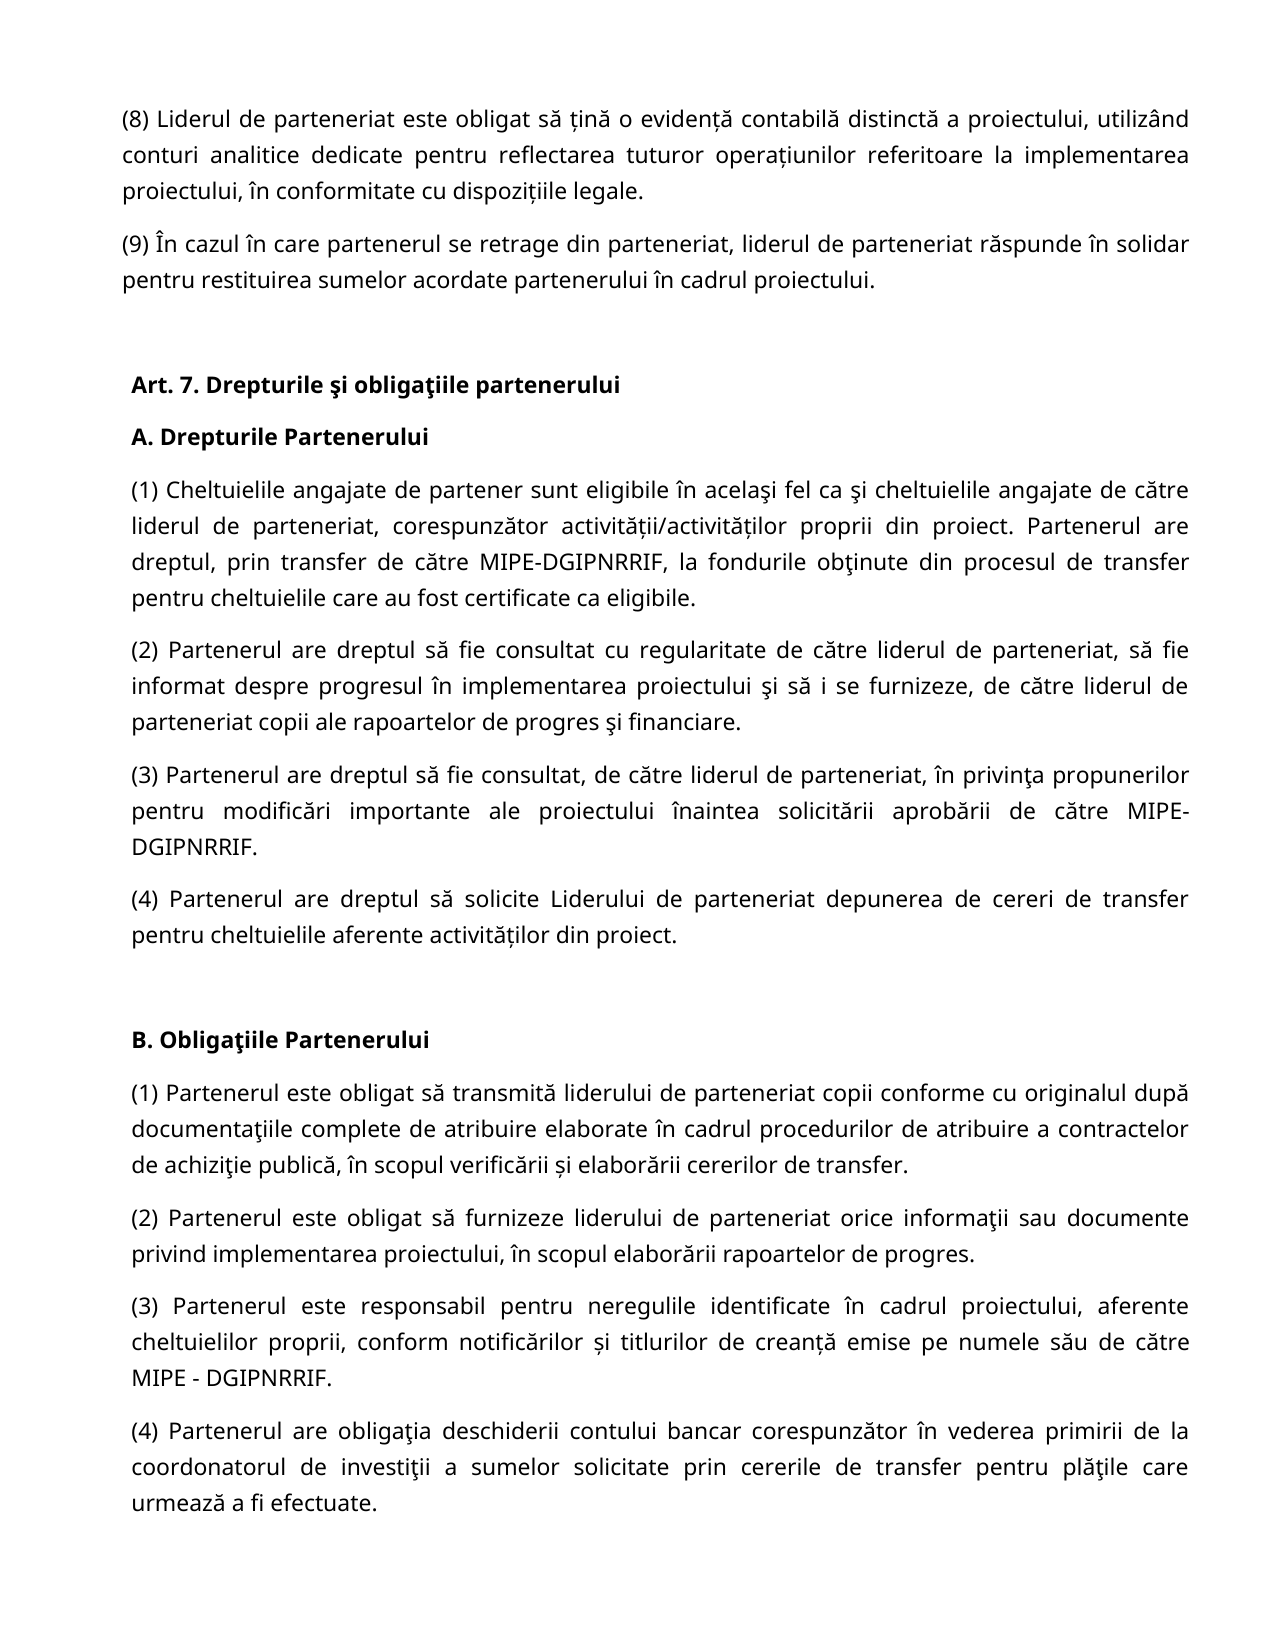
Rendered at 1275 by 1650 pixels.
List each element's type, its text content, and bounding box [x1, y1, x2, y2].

text (8) Liderul de parteneriat este obligat să țină o evidență contabilă distinctă a proiectului, utilizând conturi analitice dedicate pentru reflectarea tuturor operațiunilor referitoare la implementarea proiectului, în conformitate cu dispozițiile legale. [122, 103, 1191, 206]
text (3) Partenerul este responsabil pentru neregulile identificate în cadrul proiectului, aferente cheltuielilor proprii, conform notificărilor și titlurilor de creanță emise pe numele său de către MIPE - DGIPNRRIF. [131, 1290, 1191, 1393]
text A. Drepturile Partenerului [131, 421, 1191, 453]
text (1) Cheltuielile angajate de partener sunt eligibile în acelaşi fel ca şi cheltuielile angajate de către liderul de parteneriat, corespunzător activității/activităților proprii din proiect. Partenerul are dreptul, prin transfer de către MIPE-DGIPNRRIF, la fondurile obţinute din procesul de transfer pentru cheltuielile care au fost certificate ca eligibile. [131, 474, 1191, 613]
text (1) Partenerul este obligat să transmită liderului de parteneriat copii conforme cu originalul după documentaţiile complete de atribuire elaborate în cadrul procedurilor de atribuire a contractelor de achiziţie publică, în scopul verificării și elaborării cererilor de transfer. [131, 1077, 1191, 1180]
text (4) Partenerul are dreptul să solicite Liderului de parteneriat depunerea de cereri de transfer pentru cheltuielile aferente activităților din proiect. [131, 883, 1191, 951]
text Art. 7. Drepturile şi obligaţiile partenerului [131, 369, 1191, 400]
text (4) Partenerul are obligaţia deschiderii contului bancar corespunzător în vederea primirii de la coordonatorul de investiţii a sumelor solicitate prin cererile de transfer pentru plăţile care urmează a fi efectuate. [131, 1414, 1191, 1518]
text (2) Partenerul este obligat să furnizeze liderului de parteneriat orice informaţii sau documente privind implementarea proiectului, în scopul elaborării rapoartelor de progres. [131, 1202, 1191, 1269]
text (9) În cazul în care partenerul se retrage din parteneriat, liderul de parteneriat răspunde în solidar pentru restituirea sumelor acordate partenerului în cadrul proiectului. [122, 228, 1191, 295]
text (3) Partenerul are dreptul să fie consultat, de către liderul de parteneriat, în privinţa propunerilor pentru modificări importante ale proiectului înaintea solicitării aprobării de către MIPE-DGIPNRRIF. [131, 759, 1191, 862]
text (2) Partenerul are dreptul să fie consultat cu regularitate de către liderul de parteneriat, să fie informat despre progresul în implementarea proiectului şi să i se furnizeze, de către liderul de parteneriat copii ale rapoartelor de progres şi financiare. [131, 634, 1191, 737]
text B. Obligaţiile Partenerului [131, 1024, 1191, 1056]
